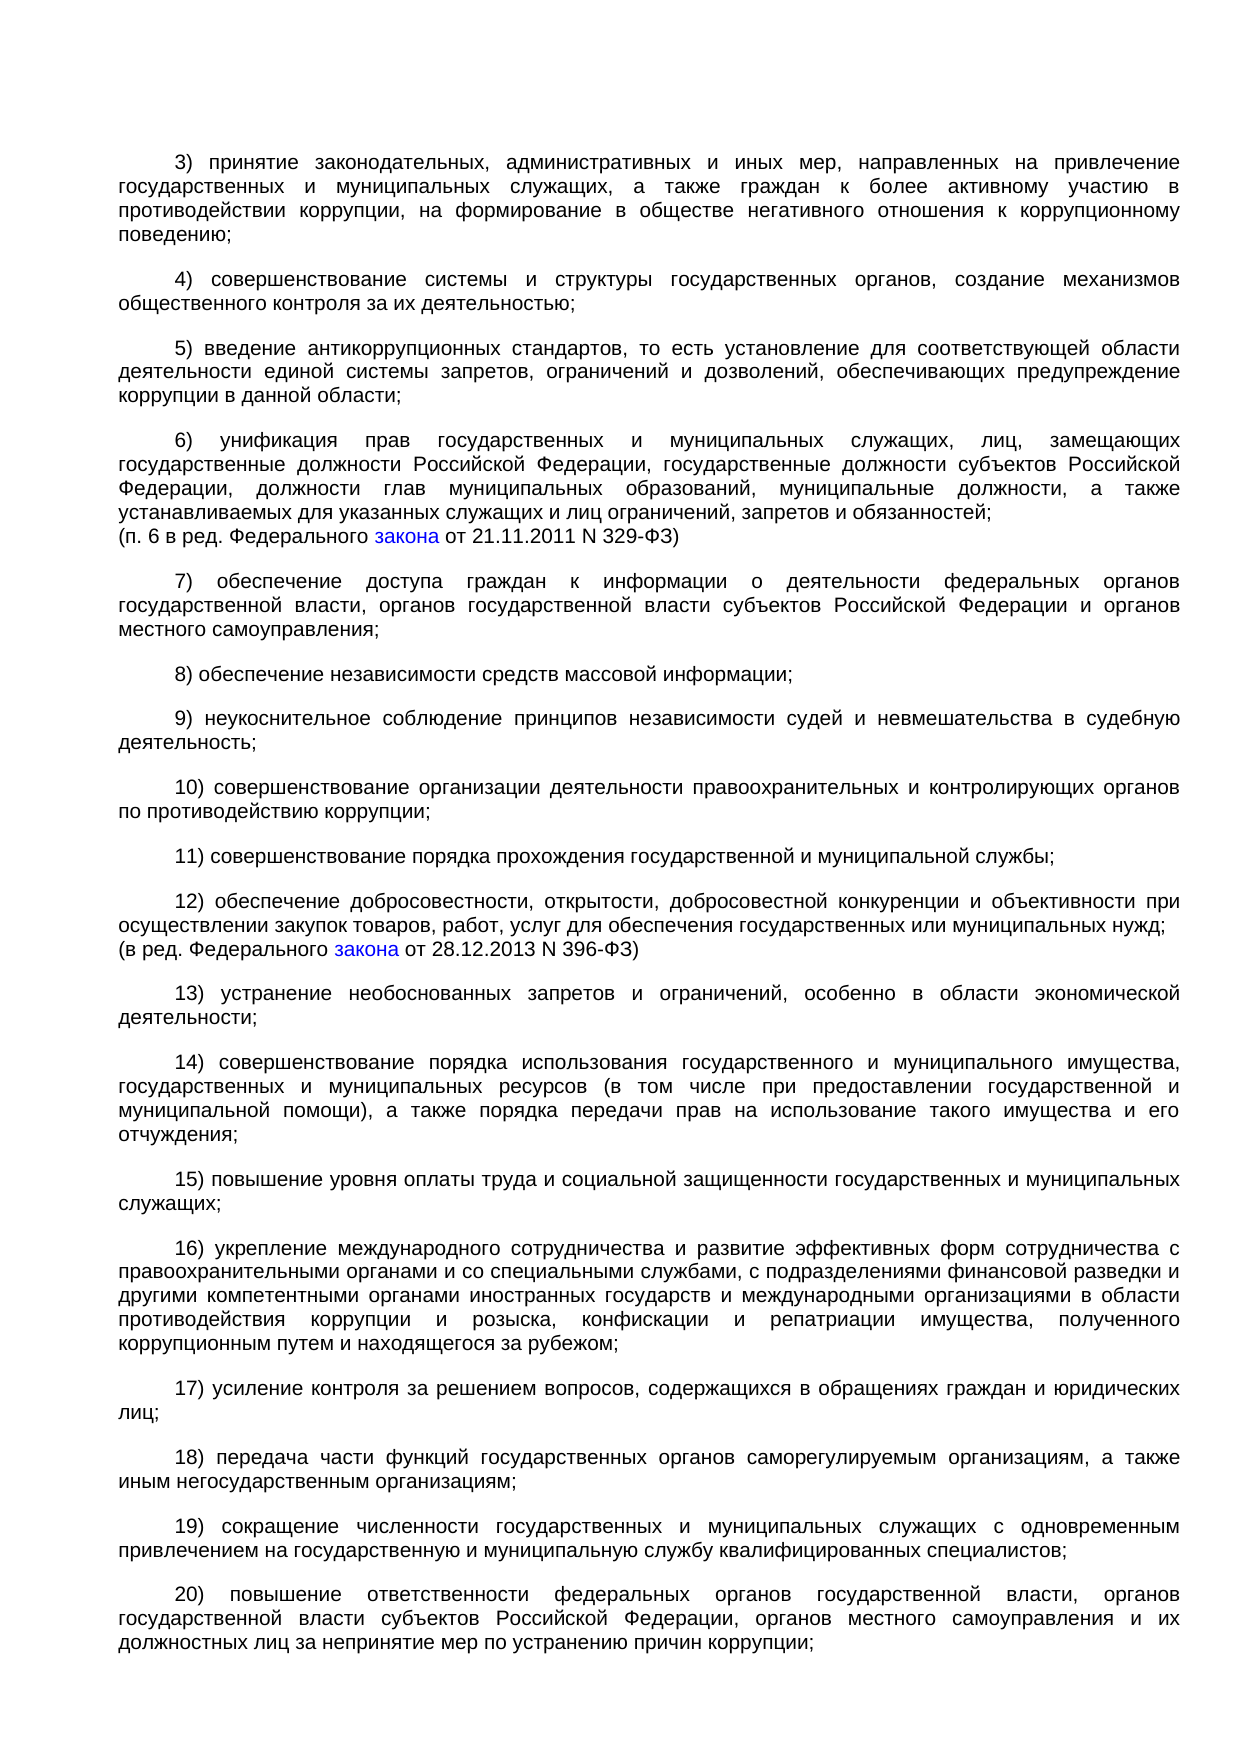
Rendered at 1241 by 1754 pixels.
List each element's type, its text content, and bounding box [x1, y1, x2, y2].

text 8) обеспечение независимости средств массовой информации; [118, 661, 1181, 685]
text 14) совершенствование порядка использования государственного и муниципального имущества, государственных и муниципальных ресурсов (в том числе при предоставлении государственной и муниципальной помощи), а также порядка передачи прав на использование такого имущества и его отчуждения; [118, 1050, 1181, 1146]
text 6) унификация прав государственных и муниципальных служащих, лиц, замещающих государственные должности Российской Федерации, государственные должности субъектов Российской Федерации, должности глав муниципальных образований, муниципальные должности, а также устанавливаемых для указанных служащих и лиц ограничений, запретов и обязанностей; [118, 428, 1181, 524]
text 9) неукоснительное соблюдение принципов независимости судей и невмешательства в судебную деятельность; [118, 706, 1181, 754]
text 5) введение антикоррупционных стандартов, то есть установление для соответствующей области деятельности единой системы запретов, ограничений и дозволений, обеспечивающих предупреждение коррупции в данной области; [118, 335, 1181, 407]
text 7) обеспечение доступа граждан к информации о деятельности федеральных органов государственной власти, органов государственной власти субъектов Российской Федерации и органов местного самоуправления; [118, 569, 1181, 641]
text 20) повышение ответственности федеральных органов государственной власти, органов государственной власти субъектов Российской Федерации, органов местного самоуправления и их должностных лиц за непринятие мер по устранению причин коррупции; [118, 1582, 1181, 1654]
text 19) сокращение численности государственных и муниципальных служащих с одновременным привлечением на государственную и муниципальную службу квалифицированных специалистов; [118, 1513, 1181, 1561]
text 18) передача части функций государственных органов саморегулируемым организациям, а также иным негосударственным организациям; [118, 1445, 1181, 1493]
text 4) совершенствование системы и структуры государственных органов, создание механизмов общественного контроля за их деятельностью; [118, 267, 1181, 314]
text 13) устранение необоснованных запретов и ограничений, особенно в области экономической деятельности; [118, 981, 1181, 1029]
text 12) обеспечение добросовестности, открытости, добросовестной конкуренции и объективности при осуществлении закупок товаров, работ, услуг для обеспечения государственных или муниципальных нужд; [118, 888, 1181, 936]
text 11) совершенствование порядка прохождения государственной и муниципальной службы; [118, 844, 1181, 868]
text 15) повышение уровня оплаты труда и социальной защищенности государственных и муниципальных служащих; [118, 1167, 1181, 1214]
text (п. 6 в ред. Федерального закона от 21.11.2011 N 329-ФЗ) [118, 524, 1181, 548]
text 16) укрепление международного сотрудничества и развитие эффективных форм сотрудничества с правоохранительными органами и со специальными службами, с подразделениями финансовой разведки и другими компетентными органами иностранных государств и международными организациями в области противодействия коррупции и розыска, конфискации и репатриации имущества, полученного коррупционным путем и находящегося за рубежом; [118, 1235, 1181, 1355]
text 3) принятие законодательных, административных и иных мер, направленных на привлечение государственных и муниципальных служащих, а также граждан к более активному участию в противодействии коррупции, на формирование в обществе негативного отношения к коррупционному поведению; [118, 150, 1181, 246]
text 17) усиление контроля за решением вопросов, содержащихся в обращениях граждан и юридических лиц; [118, 1376, 1181, 1424]
text 10) совершенствование организации деятельности правоохранительных и контролирующих органов по противодействию коррупции; [118, 775, 1181, 823]
text (в ред. Федерального закона от 28.12.2013 N 396-ФЗ) [118, 936, 1181, 960]
